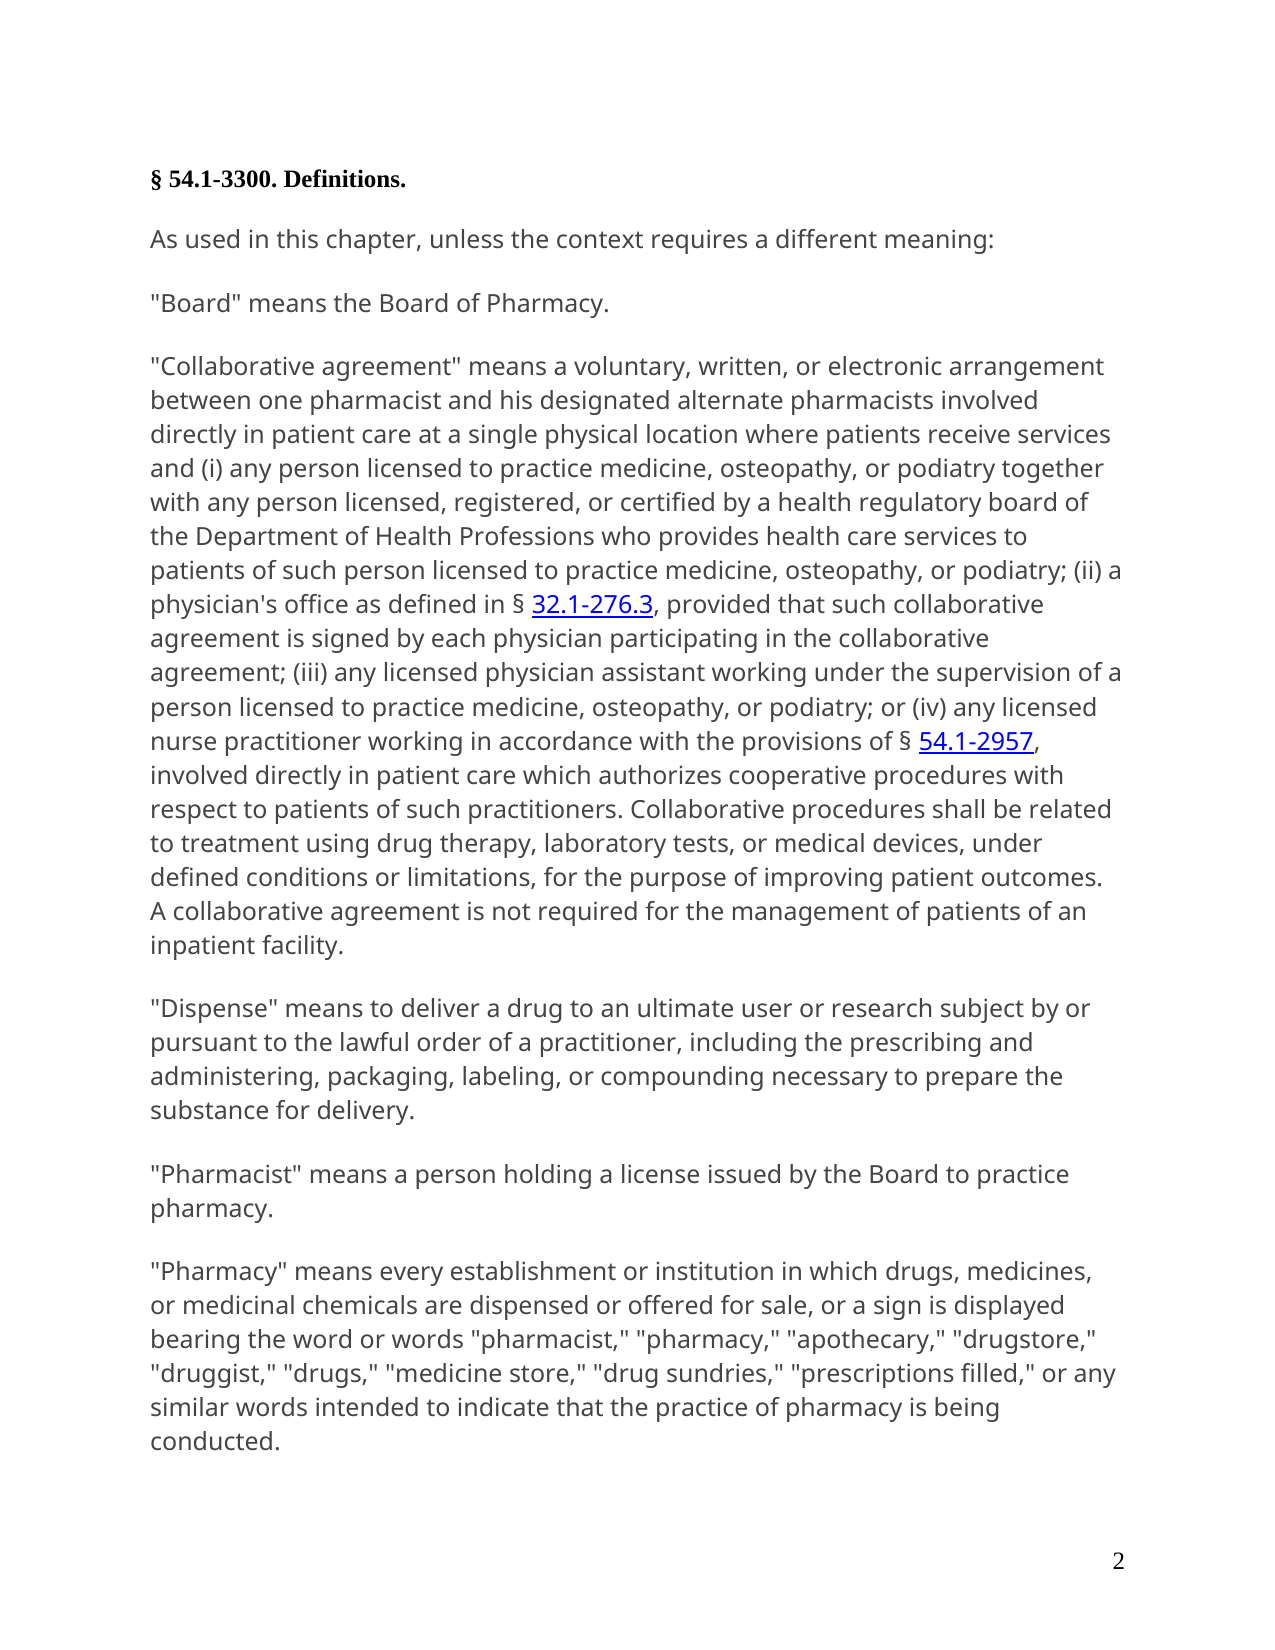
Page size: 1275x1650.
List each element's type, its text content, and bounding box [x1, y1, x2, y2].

text "Pharmacist" means a person holding a license issued by the Board to practice pharmacy. [150, 1156, 1125, 1224]
subtitle § 54.1-3300. Definitions. [150, 164, 1125, 193]
text "Collaborative agreement" means a voluntary, written, or electronic arrangement between one pharmacist and his designated alternate pharmacists involved directly in patient care at a single physical location where patients receive services and (i) any person licensed to practice medicine, osteopathy, or podiatry together with any person licensed, registered, or certified by a health regulatory board of the Department of Health Professions who provides health care services to patients of such person licensed to practice medicine, osteopathy, or podiatry; (ii) a physician's office as defined in § 32.1-276.3, provided that such collaborative agreement is signed by each physician participating in the collaborative agreement; (iii) any licensed physician assistant working under the supervision of a person licensed to practice medicine, osteopathy, or podiatry; or (iv) any licensed nurse practitioner working in accordance with the provisions of § 54.1-2957, involved directly in patient care which authorizes cooperative procedures with respect to patients of such practitioners. Collaborative procedures shall be related to treatment using drug therapy, laboratory tests, or medical devices, under defined conditions or limitations, for the purpose of improving patient outcomes. A collaborative agreement is not required for the management of patients of an inpatient facility. [150, 348, 1125, 962]
text "Dispense" means to deliver a drug to an ultimate user or research subject by or pursuant to the lawful order of a practitioner, including the prescribing and administering, packaging, labeling, or compounding necessary to prepare the substance for delivery. [150, 991, 1125, 1127]
text As used in this chapter, unless the context requires a different meaning: [150, 222, 1125, 256]
text "Pharmacy" means every establishment or institution in which drugs, medicines, or medicinal chemicals are dispensed or offered for sale, or a sign is displayed bearing the word or words "pharmacist," "pharmacy," "apothecary," "drugstore," "druggist," "drugs," "medicine store," "drug sundries," "prescriptions filled," or any similar words intended to indicate that the practice of pharmacy is being conducted. [150, 1253, 1125, 1458]
text "Board" means the Board of Pharmacy. [150, 285, 1125, 319]
